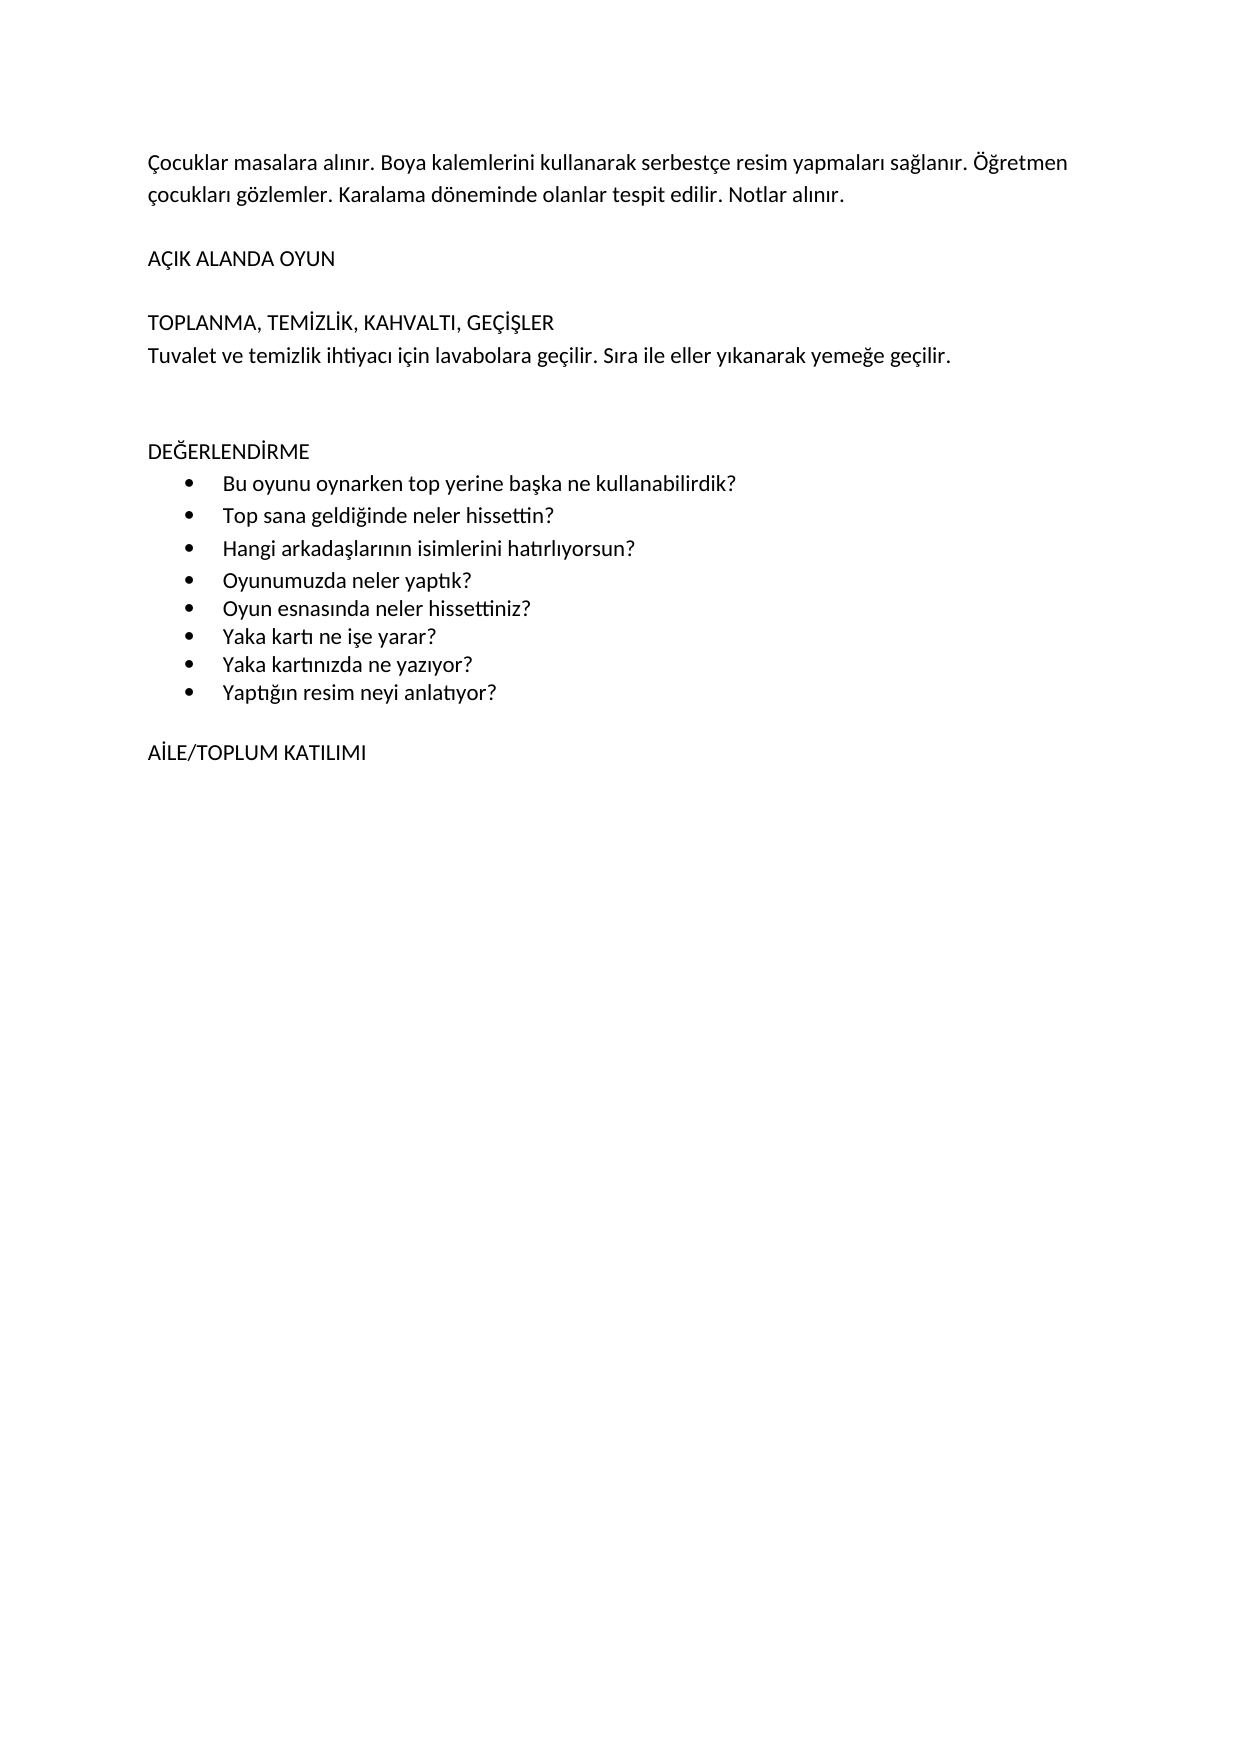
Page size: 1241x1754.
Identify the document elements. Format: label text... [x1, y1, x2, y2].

list Oyunumuzda neler yaptık? [185, 566, 1093, 594]
text AÇIK ALANDA OYUN [148, 244, 1093, 272]
list Yaptığın resim neyi anlatıyor? [185, 678, 1093, 706]
text Çocuklar masalara alınır. Boya kalemlerini kullanarak serbestçe resim yapmaları sağlanır. Öğretmen çocukları gözlemler. Karalama döneminde olanlar tespit edilir. Notlar alınır. [148, 148, 1093, 208]
text DEĞERLENDİRME [148, 437, 1093, 465]
list Oyun esnasında neler hissettiniz? [185, 594, 1093, 622]
text Tuvalet ve temizlik ihtiyacı için lavabolara geçilir. Sıra ile eller yıkanarak yemeğe geçilir. [148, 341, 1093, 369]
list Hangi arkadaşlarının isimlerini hatırlıyorsun? [185, 534, 1093, 562]
text TOPLANMA, TEMİZLİK, KAHVALTI, GEÇİŞLER [148, 308, 1093, 337]
list Bu oyunu oynarken top yerine başka ne kullanabilirdik? [185, 469, 1093, 497]
list Yaka kartınızda ne yazıyor? [185, 650, 1093, 678]
list Top sana geldiğinde neler hissettin? [185, 502, 1093, 530]
text AİLE/TOPLUM KATILIMI [148, 738, 1093, 766]
list Yaka kartı ne işe yarar? [185, 622, 1093, 650]
